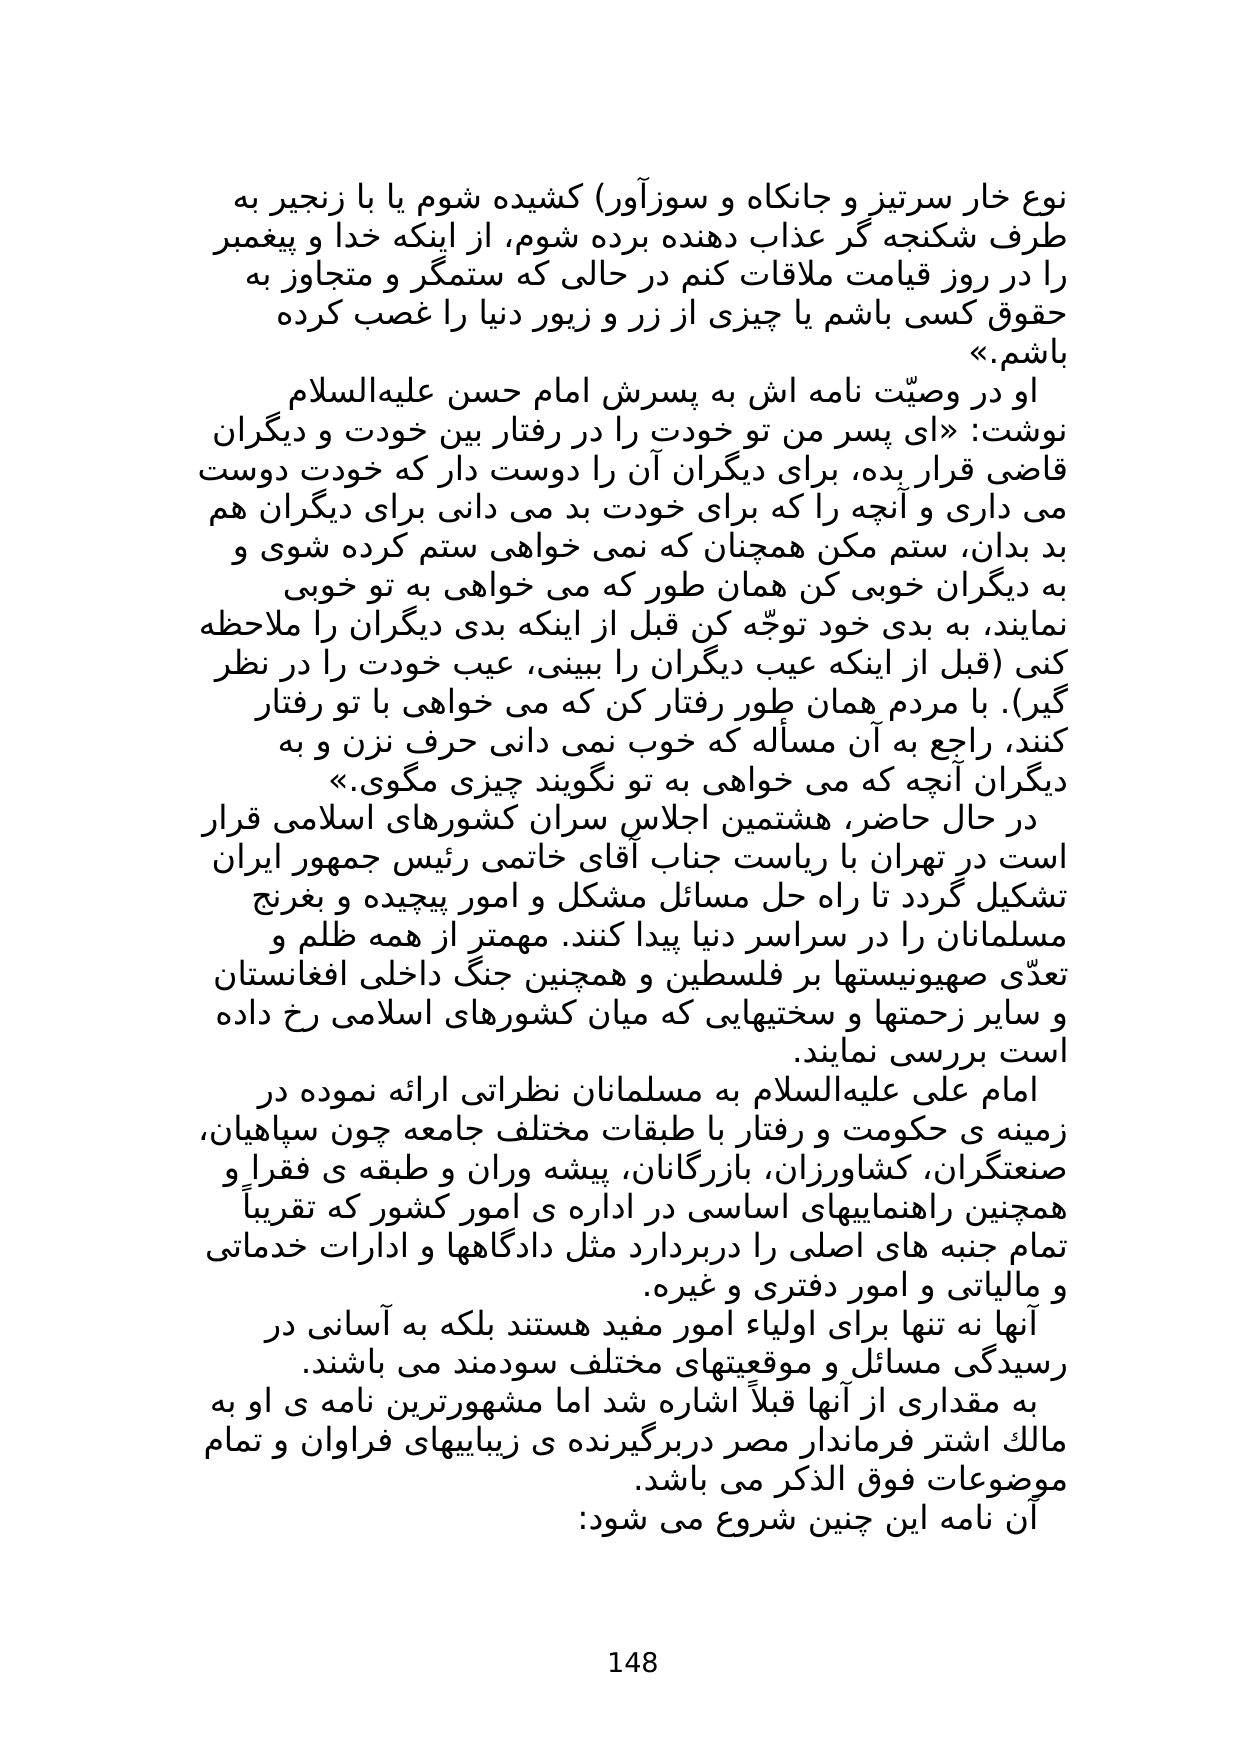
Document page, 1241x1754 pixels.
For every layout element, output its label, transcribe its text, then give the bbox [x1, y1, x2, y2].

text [197, 177, 1069, 371]
text او در وصيّت نامه اش به پسرش امام حسن عليه‌السلام نوشت: «اى پسر من تو خودت را در رفتار بين خودت و ديگران قاضى قرار بده، براى ديگران آن را دوست دار كه خودت دوست مى دارى و آنچه را كه براى خودت بد مى دانى براى ديگران هم بد بدان، ستم مكن همچنان كه نمى خواهى ستم كرده شوى و به ديگران خوبى كن همان طور كه مى خواهى به تو خوبى نمايند، به بدى خود توجّه كن قبل از اينكه بدى ديگران را ملاحظه كنى (قبل از اينكه عيب ديگران را ببينى، عيب خودت را در نظر گير). با مردم همان طور رفتار كن كه مى خواهى با تو رفتار كنند، راجع به آن مسأله كه خوب نمى دانى حرف نزن و به ديگران آنچه كه مى خواهى به تو نگويند چيزى مگوى.» [197, 371, 1069, 799]
text امام على عليه‌السلام به مسلمانان نظراتى ارائه نموده در زمينه ى حكومت و رفتار با طبقات مختلف جامعه چون سپاهيان، صنعتگران، كشاورزان، بازرگانان، پيشه وران و طبقه ى فقرا و همچنين راهنماييهاى اساسى در اداره ى امور كشور كه تقريباً تمام جنبه هاى اصلى را دربردارد مثل دادگاهها و ادارات خدماتى و مالياتى و امور دفترى و غيره. [197, 1071, 1069, 1304]
text در حال حاضر، هشتمين اجلاس سران كشورهاى اسلامى قرار است در تهران با رياست جناب آقاى خاتمى رئيس جمهور ايران تشكيل گردد تا راه حل مسائل مشكل و امور پيچيده و بغرنج مسلمانان را در سراسر دنيا پيدا كنند. مهمتر از همه ظلم و تعدّى صهيونيستها بر فلسطين و همچنين جنگ داخلى افغانستان و ساير زحمتها و سختيهايى كه ميان كشورهاى اسلامى رخ داده است بررسى نمايند. [197, 799, 1069, 1071]
text آن نامه اين چنين شروع مى شود: [197, 1498, 1069, 1537]
text آنها نه تنها براى اولياء امور مفيد هستند بلكه به آسانى در رسيدگى مسائل و موقعيتهاى مختلف سودمند مى باشند. [197, 1304, 1069, 1382]
text به مقدارى از آنها قبلاً اشاره شد اما مشهورترين نامه ى او به مالك اشتر فرماندار مصر دربرگيرنده ى زيباييهاى فراوان و تمام موضوعات فوق الذكر مى باشد. [197, 1382, 1069, 1498]
